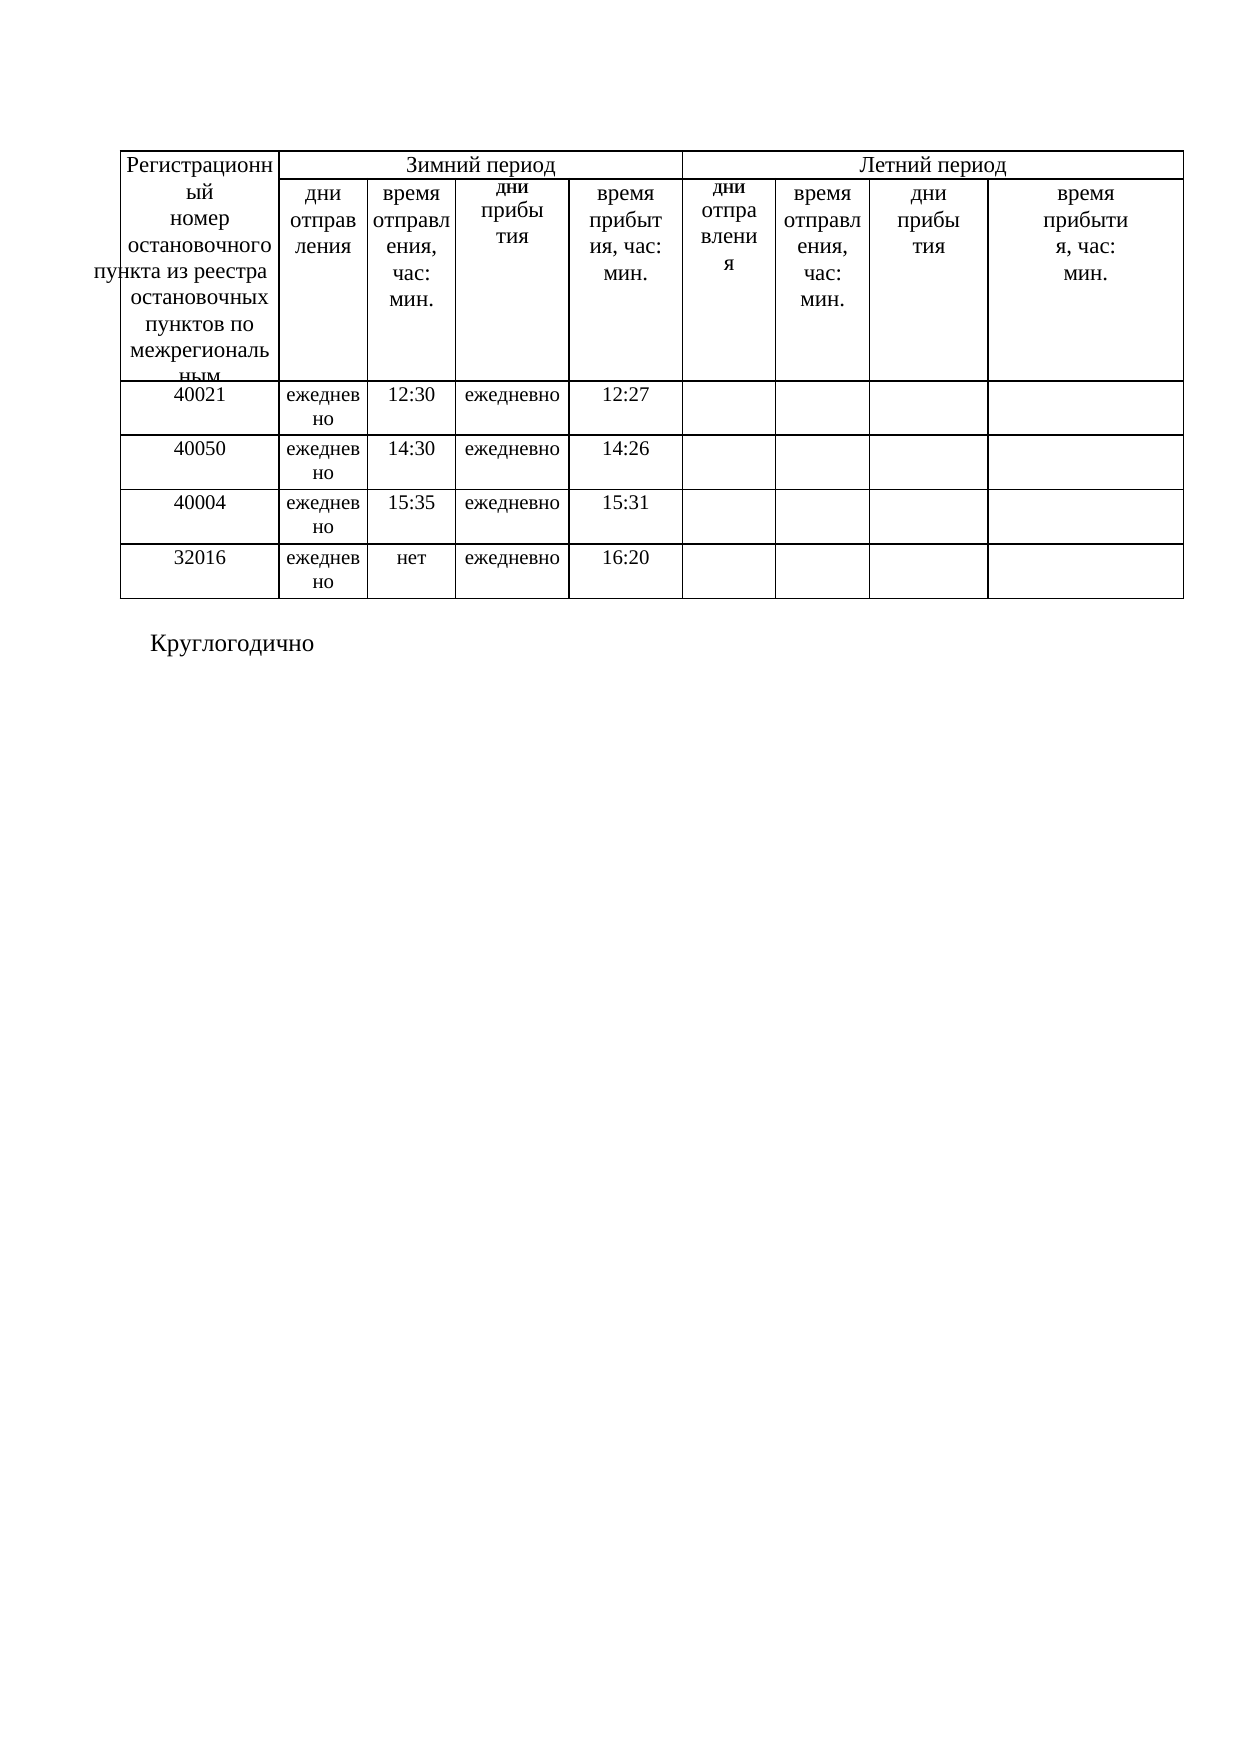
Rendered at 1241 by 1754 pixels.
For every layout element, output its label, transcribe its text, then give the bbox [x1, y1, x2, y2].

table_cell 14:30 [368, 436, 455, 489]
table_cell ежедневно [280, 545, 367, 597]
table_cell ежедневно [280, 382, 367, 434]
table_header Летний период [683, 152, 1183, 178]
table_cell ежедневно [456, 490, 568, 543]
table_cell 16:20 [570, 545, 682, 597]
table_cell ежедневно [456, 545, 568, 597]
table_cell [870, 490, 987, 543]
table_cell ежедневно [456, 436, 568, 489]
table_cell 14:26 [570, 436, 682, 489]
table_cell [683, 382, 775, 434]
table_cell [776, 436, 869, 489]
table_cell [683, 545, 775, 597]
table_cell дни прибы тия [870, 180, 987, 380]
table_cell время прибыт ия, час: мин. [570, 180, 682, 380]
table_cell ДНИ отпра влени я [683, 180, 775, 380]
table_cell [683, 490, 775, 543]
table_cell ежедневно [280, 436, 367, 489]
table_cell [989, 382, 1183, 434]
table_cell 12:27 [570, 382, 682, 434]
table_header Зимний период [280, 152, 682, 178]
table_cell [776, 382, 869, 434]
table_cell ДНИ прибы тия [456, 180, 568, 380]
table_cell 32016 [121, 545, 278, 597]
table_cell 40021 [121, 382, 278, 434]
text Круглогодично [150, 628, 1090, 657]
table_cell время прибыти я, час: мин. [989, 180, 1183, 380]
table_cell ежедневно [456, 382, 568, 434]
table_cell время отправл ения, час: мин. [368, 180, 455, 380]
table_cell 40050 [121, 436, 278, 489]
table_cell [989, 436, 1183, 489]
table_cell [683, 436, 775, 489]
table_cell [776, 490, 869, 543]
table_cell ежедневно [280, 490, 367, 543]
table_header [121, 152, 278, 380]
table_cell 15:35 [368, 490, 455, 543]
table_cell 40004 [121, 490, 278, 543]
table_cell [989, 490, 1183, 543]
table_cell 12:30 [368, 382, 455, 434]
table_cell [776, 545, 869, 597]
table_cell время отправл ения, час: мин. [776, 180, 869, 380]
table_cell [870, 436, 987, 489]
table_cell [989, 545, 1183, 597]
table_cell дни отправ ления [280, 180, 367, 380]
table_cell [870, 382, 987, 434]
table_cell [870, 545, 987, 597]
table_cell 15:31 [570, 490, 682, 543]
table_cell нет [368, 545, 455, 597]
